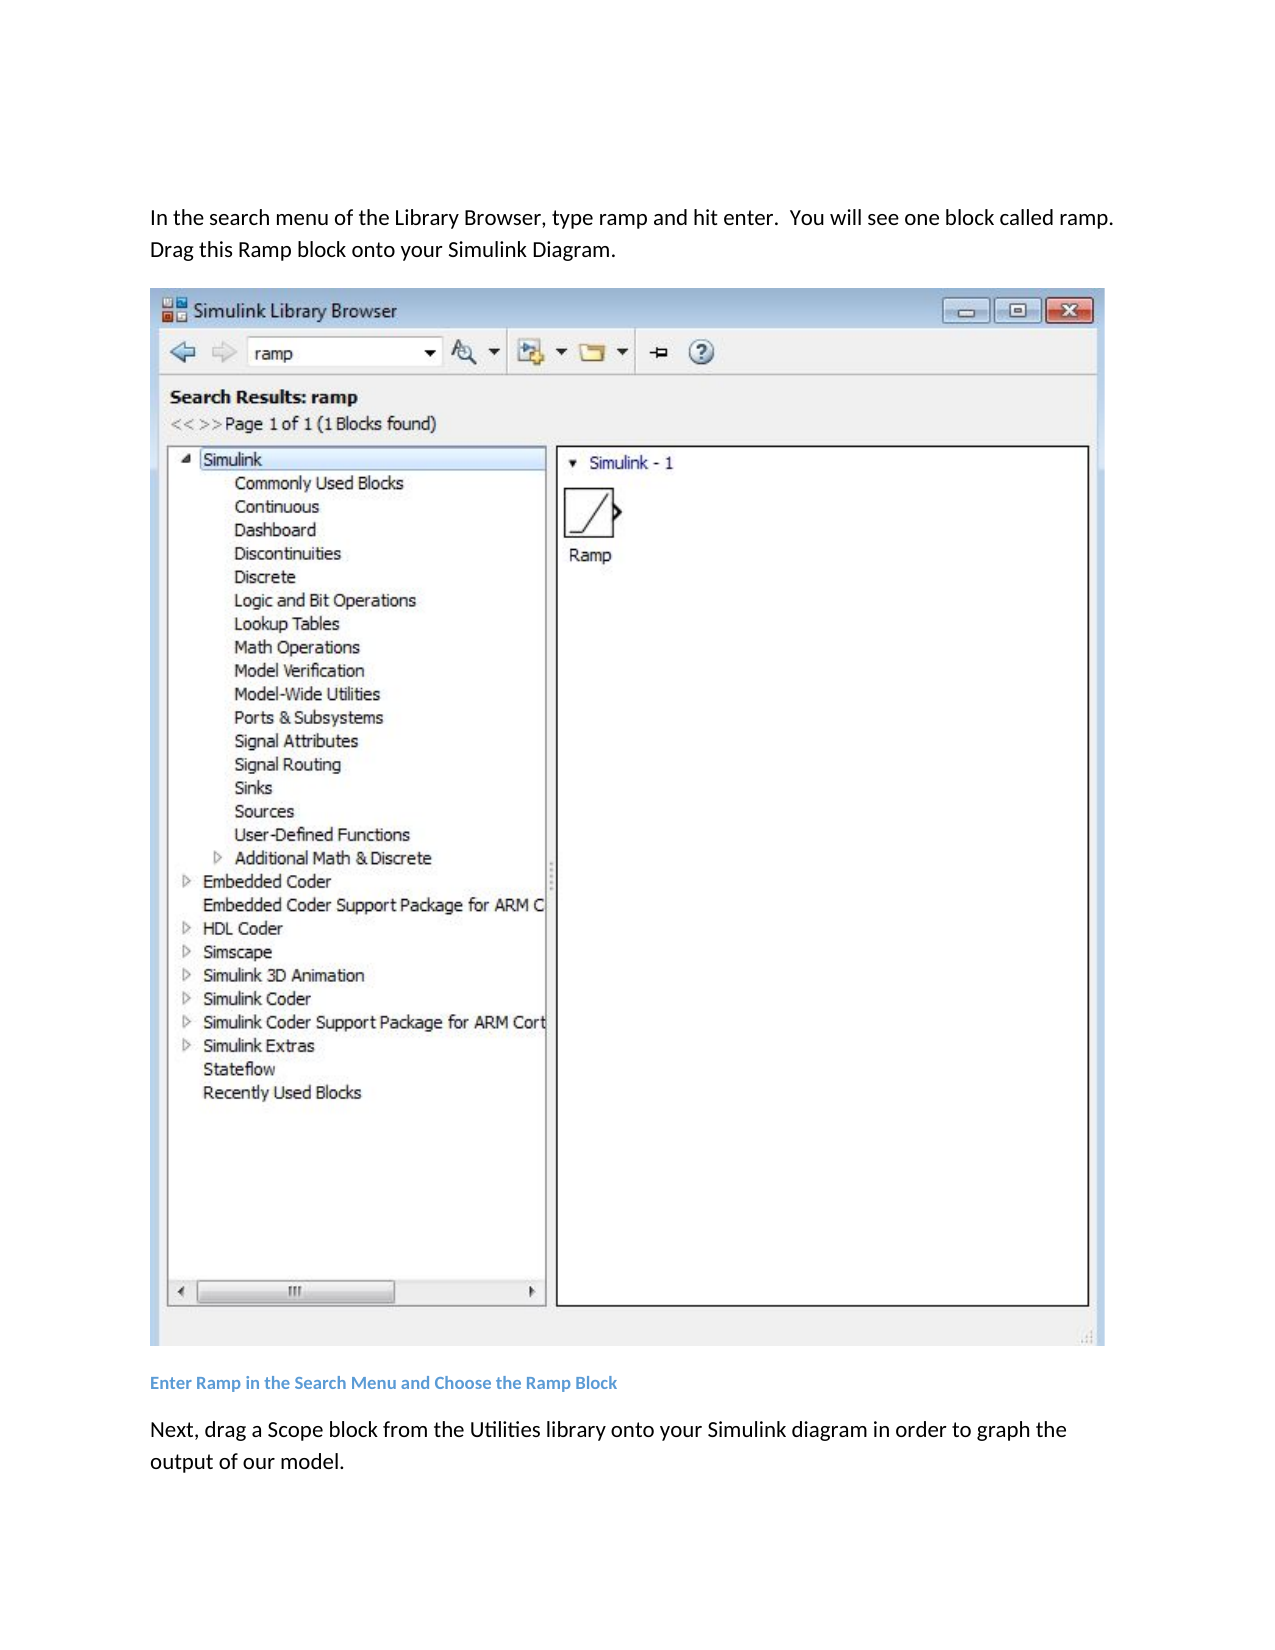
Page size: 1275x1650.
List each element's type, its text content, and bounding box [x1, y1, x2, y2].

text Next, drag a Scope block from the Utilities library onto your Simulink diagram in order to graph the output of our model. [150, 1415, 1125, 1475]
text Enter Ramp in the Search Menu and Choose the Ramp Block [150, 1371, 1125, 1394]
picture [150, 288, 1105, 1346]
text In the search menu of the Library Browser, type ramp and hit enter. You will see one block called ramp. Drag this Ramp block onto your Simulink Diagram. [150, 203, 1125, 263]
